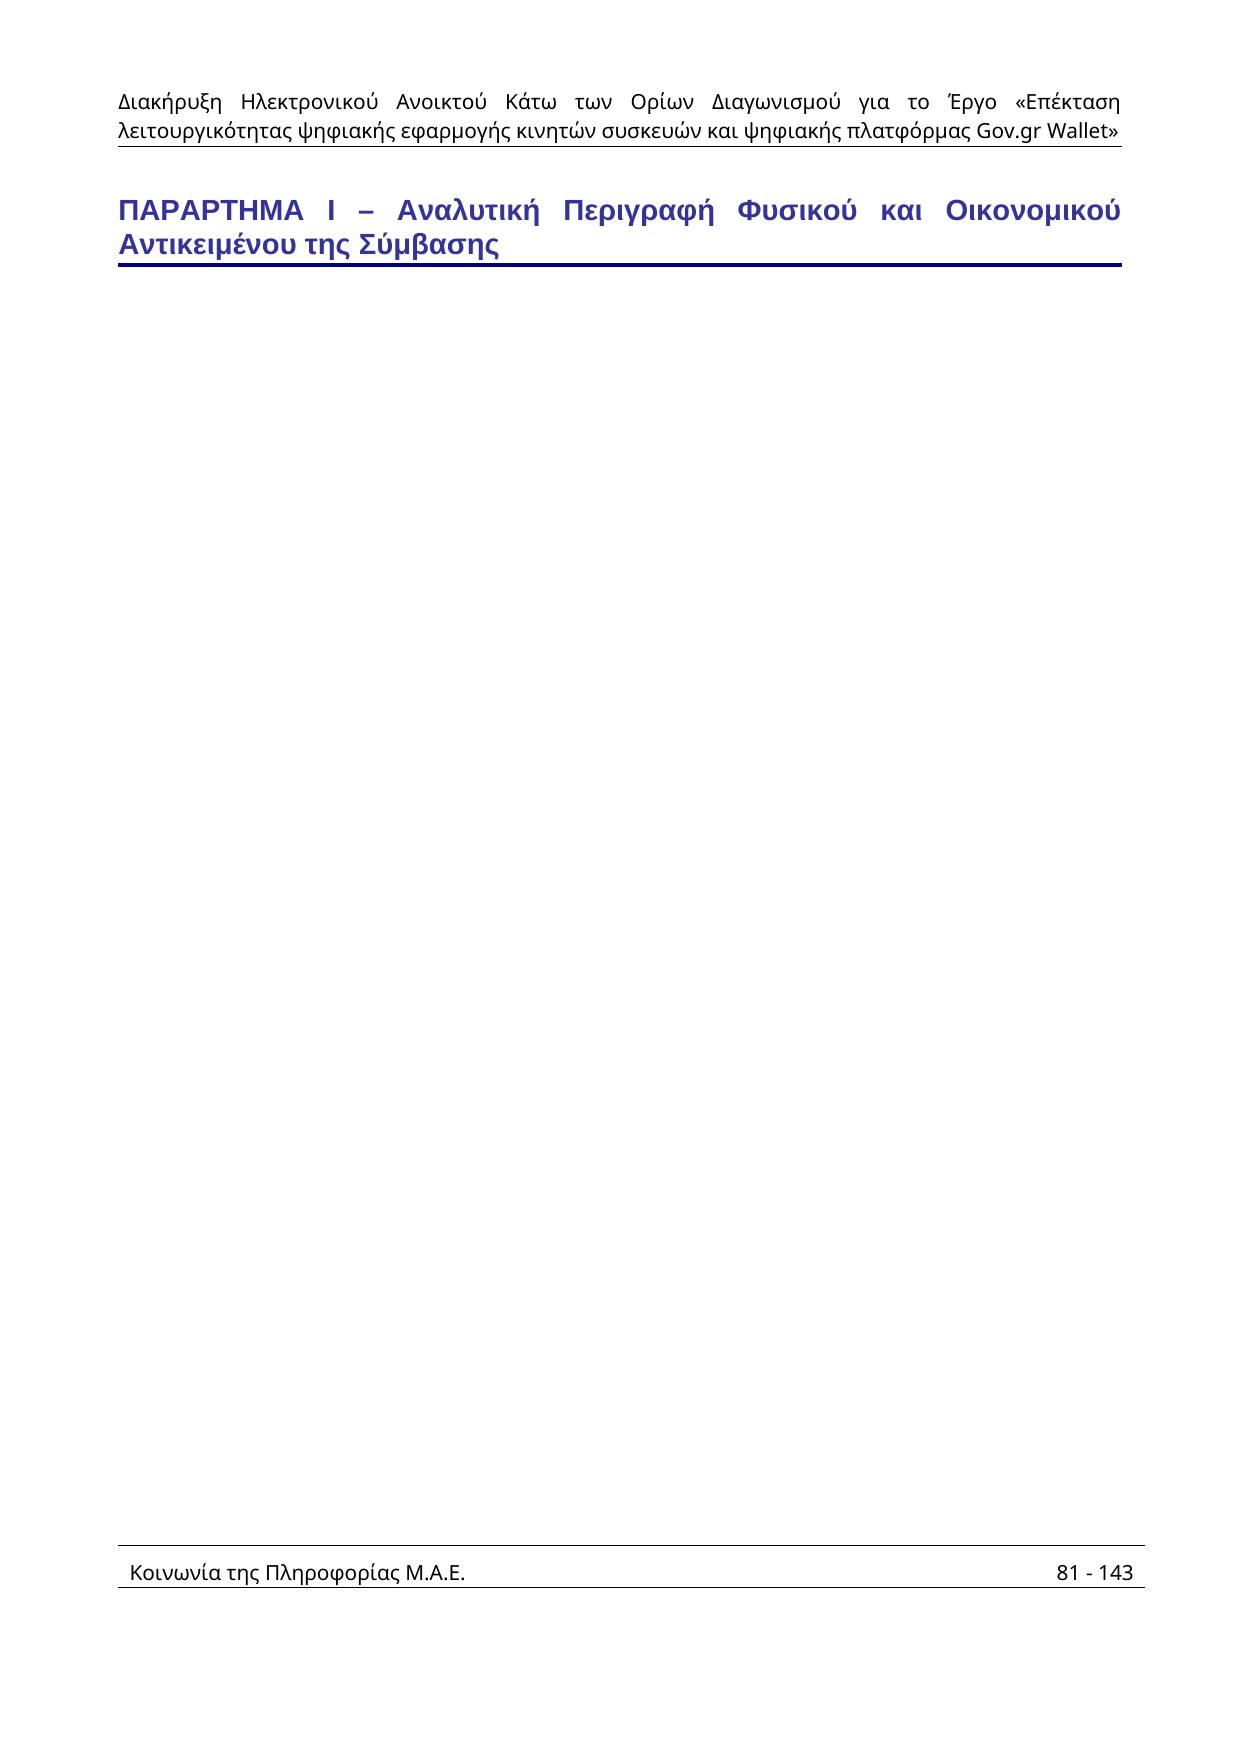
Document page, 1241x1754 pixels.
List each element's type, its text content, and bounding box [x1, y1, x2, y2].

subtitle ΠΑΡΑΡΤΗΜΑ Ι – Αναλυτική Περιγραφή Φυσικού και Οικονομικού Αντικειμένου της Σύμβασης [118, 193, 1122, 263]
